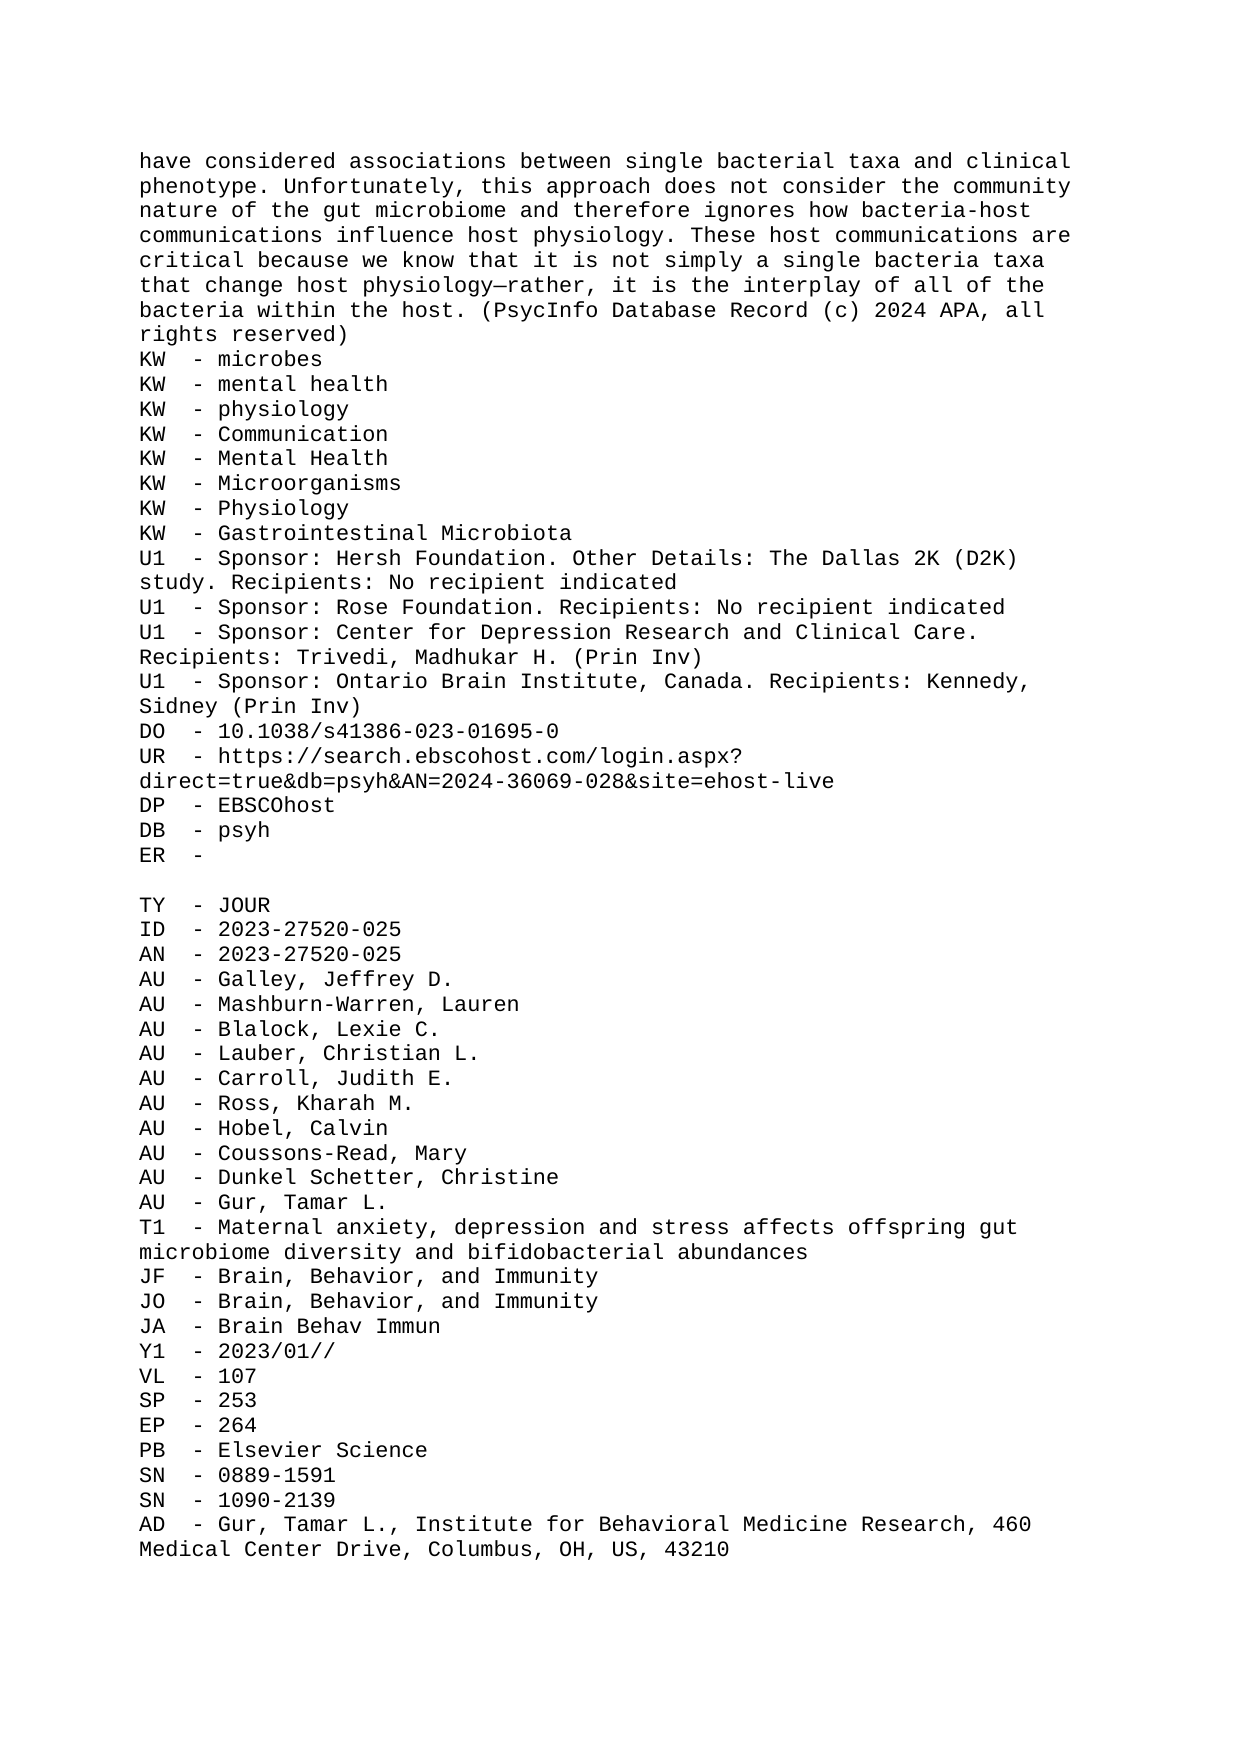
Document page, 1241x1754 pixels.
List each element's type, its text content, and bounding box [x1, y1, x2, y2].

text AU - Coussons-Read, Mary [139, 1142, 1101, 1166]
text EP - 264 [139, 1414, 1101, 1439]
text AU - Blalock, Lexie C. [139, 1018, 1101, 1042]
text KW - mental health [139, 373, 1101, 398]
text AU - Ross, Kharah M. [139, 1092, 1101, 1117]
text KW - Mental Health [139, 447, 1101, 472]
text UR - https://search.ebscohost.com/login.aspx?direct=true&db=psyh&AN=2024-36069-028&site=ehost-live [139, 745, 1101, 794]
text VL - 107 [139, 1365, 1101, 1389]
text T1 - Maternal anxiety, depression and stress affects offspring gut microbiome diversity and bifidobacterial abundances [139, 1216, 1101, 1266]
text JF - Brain, Behavior, and Immunity [139, 1266, 1101, 1290]
text ID - 2023-27520-025 [139, 918, 1101, 943]
text SN - 1090-2139 [139, 1489, 1101, 1513]
text SN - 0889-1591 [139, 1464, 1101, 1489]
text DP - EBSCOhost [139, 794, 1101, 819]
text KW - microbes [139, 348, 1101, 373]
text KW - Gastrointestinal Microbiota [139, 522, 1101, 547]
text AN - 2023-27520-025 [139, 943, 1101, 968]
text KW - Physiology [139, 497, 1101, 522]
text KW - Communication [139, 423, 1101, 447]
text U1 - Sponsor: Rose Foundation. Recipients: No recipient indicated [139, 596, 1101, 621]
text KW - physiology [139, 398, 1101, 423]
text U1 - Sponsor: Center for Depression Research and Clinical Care. Recipients: Trivedi, Madhukar H. (Prin Inv) [139, 621, 1101, 671]
text Y1 - 2023/01// [139, 1340, 1101, 1365]
text PB - Elsevier Science [139, 1439, 1101, 1464]
text U1 - Sponsor: Hersh Foundation. Other Details: The Dallas 2K (D2K) study. Recipients: No recipient indicated [139, 547, 1101, 596]
text JO - Brain, Behavior, and Immunity [139, 1290, 1101, 1315]
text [139, 150, 1101, 348]
text DO - 10.1038/s41386-023-01695-0 [139, 720, 1101, 745]
text AU - Carroll, Judith E. [139, 1067, 1101, 1092]
text AU - Hobel, Calvin [139, 1117, 1101, 1142]
text AU - Lauber, Christian L. [139, 1042, 1101, 1067]
text DB - psyh [139, 819, 1101, 844]
text U1 - Sponsor: Ontario Brain Institute, Canada. Recipients: Kennedy, Sidney (Prin Inv) [139, 671, 1101, 720]
text ER - [139, 844, 1101, 869]
text AU - Dunkel Schetter, Christine [139, 1166, 1101, 1191]
text AU - Galley, Jeffrey D. [139, 968, 1101, 993]
text AU - Gur, Tamar L. [139, 1191, 1101, 1216]
text TY - JOUR [139, 894, 1101, 918]
text JA - Brain Behav Immun [139, 1315, 1101, 1340]
text KW - Microorganisms [139, 472, 1101, 497]
text AD - Gur, Tamar L., Institute for Behavioral Medicine Research, 460 Medical Center Drive, Columbus, OH, US, 43210 [139, 1513, 1101, 1563]
text AU - Mashburn-Warren, Lauren [139, 993, 1101, 1018]
text SP - 253 [139, 1389, 1101, 1414]
